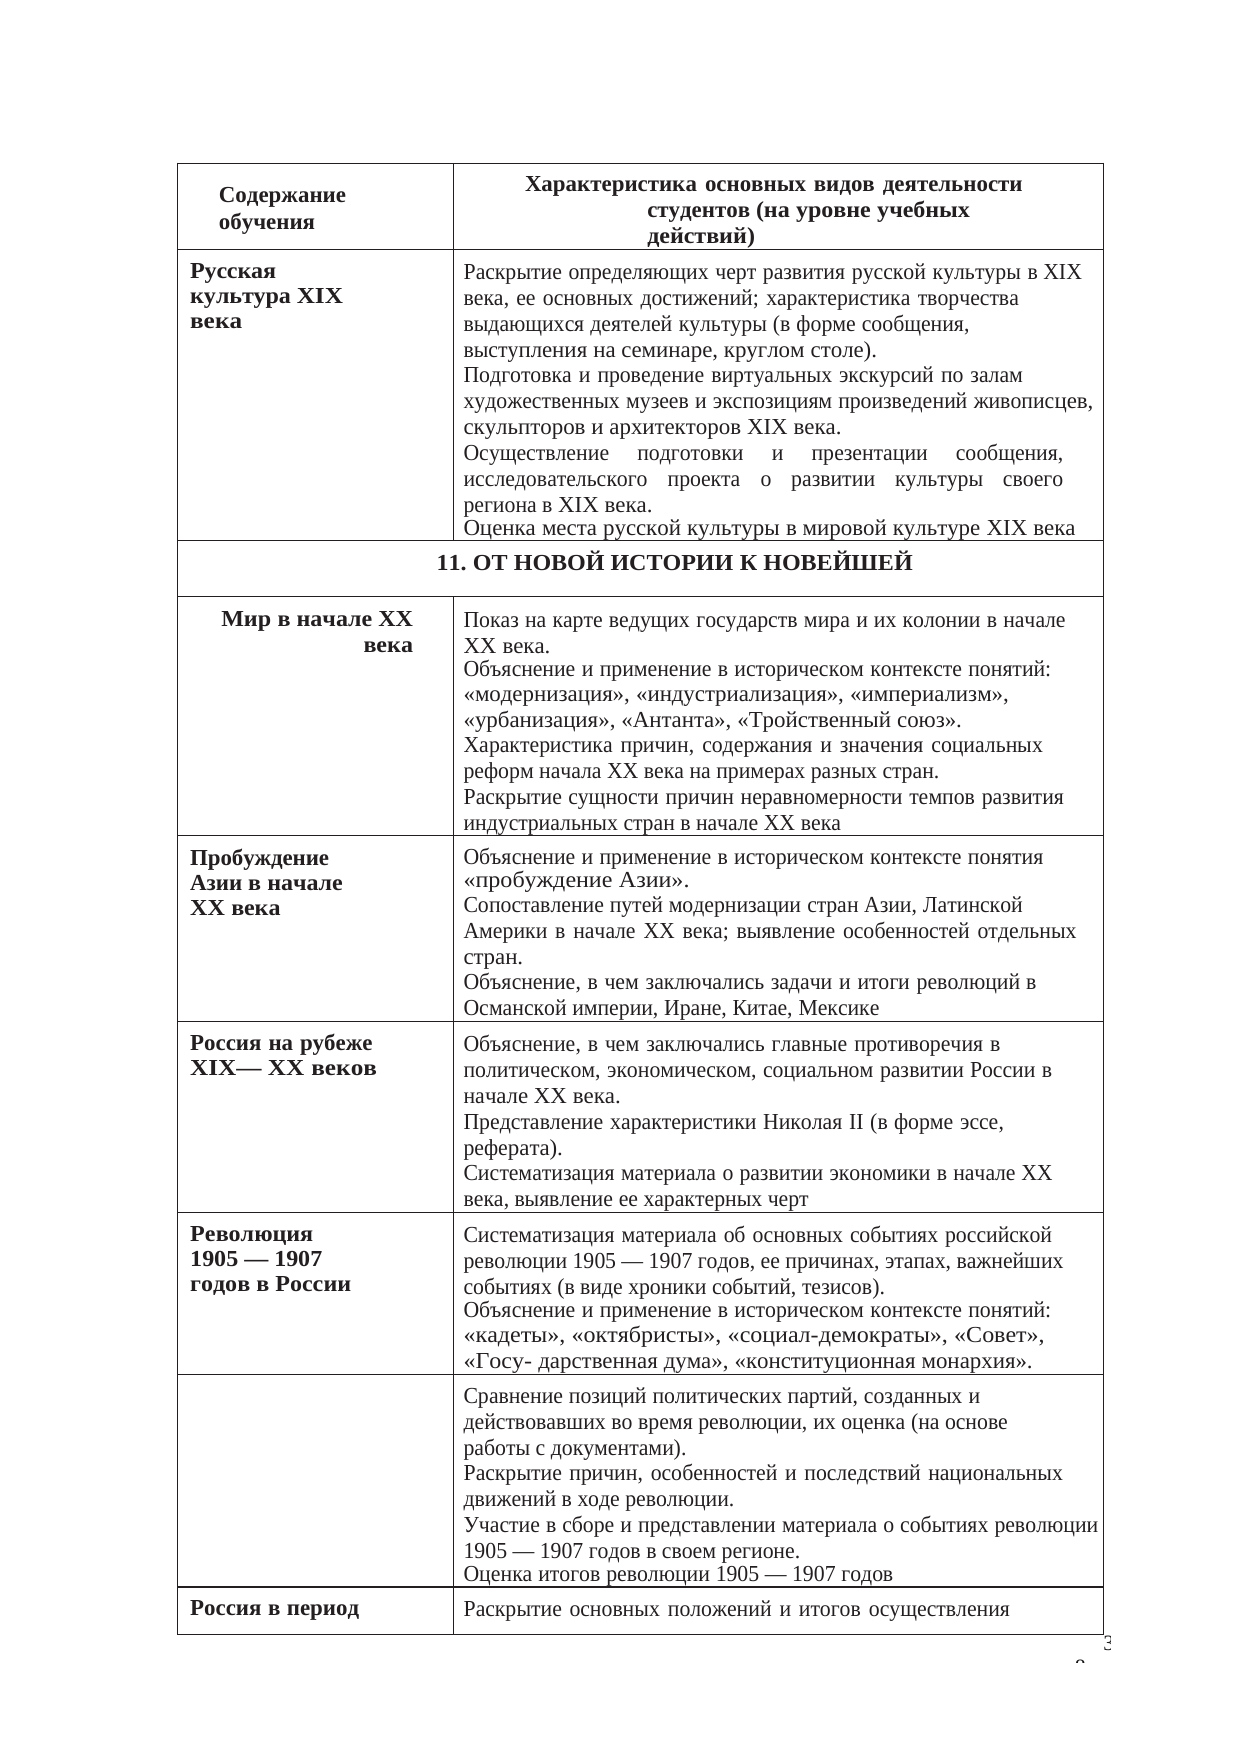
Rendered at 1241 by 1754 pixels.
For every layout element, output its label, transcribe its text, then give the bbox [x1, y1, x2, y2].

table_cell Объяснение, в чем заключались главные противоречия в политическом, экономическом, социальном развитии России в начале ХХ века. Представление характеристики Николая II (в форме эссе, реферата). Систематизация материала о развитии экономики в начале ХХ века, выявление ее характерных черт [454, 1022, 1103, 1212]
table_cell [454, 1588, 1103, 1634]
table_cell 11. ОТ НОВОЙ ИСТОРИИ К НОВЕЙШЕЙ [178, 541, 1103, 596]
table_cell Революция 1905 — 1907 годов в России [178, 1213, 453, 1374]
table_cell Русская культура XIX века [178, 250, 453, 540]
table_header Содержание обучения [178, 164, 453, 249]
table_cell [178, 1375, 453, 1586]
table_cell Пробуждение Азии в начале ХХ века [178, 836, 453, 1021]
table_cell Систематизация материала об основных событиях российской революции 1905 — 1907 годов, ее причинах, этапах, важнейших событиях (в виде хроники событий, тезисов). Объяснение и применение в историческом контексте понятий: «кадеты», «октябристы», «социал-демократы», «Совет», «Госу- дарственная дума», «конституционная монархия». [454, 1213, 1103, 1374]
table_cell Мир в начале ХХ века [178, 597, 453, 835]
table_cell Объяснение и применение в историческом контексте понятия «пробуждение Азии». Сопоставление путей модернизации стран Азии, Латинской Америки в начале ХХ века; выявление особенностей отдельных стран. Объяснение, в чем заключались задачи и итоги революций в Османской империи, Иране, Китае, Мексике [454, 836, 1103, 1021]
table_cell Сравнение позиций политических партий, созданных и действовавших во время революции, их оценка (на основе работы с документами). Раскрытие причин, особенностей и последствий национальных движений в ходе революции. Участие в сборе и представлении материала о событиях революции 1905 — 1907 годов в своем регионе. Оценка итогов революции 1905 — 1907 годов [454, 1375, 1103, 1586]
table_cell Раскрытие определяющих черт развития русской культуры в XIX века, ее основных достижений; характеристика творчества выдающихся деятелей культуры (в форме сообщения, выступления на семинаре, круглом столе). Подготовка и проведение виртуальных экскурсий по залам художественных музеев и экспозициям произведений живописцев, скульпторов и архитекторов ХIХ века. Осуществление подготовки и презентации сообщения, исследовательского проекта о развитии культуры своего региона в XIX века. Оценка места русской культуры в мировой культуре XIX века [454, 250, 1103, 540]
table_cell Показ на карте ведущих государств мира и их колонии в начале ХХ века. Объяснение и применение в историческом контексте понятий: «модернизация», «индустриализация», «империализм», «урбанизация», «Антанта», «Тройственный союз». Характеристика причин, содержания и значения социальных реформ начала ХХ века на примерах разных стран. Раскрытие сущности причин неравномерности темпов развития индустриальных стран в начале ХХ века [454, 597, 1103, 835]
table_cell Россия на рубеже XIX— XX веков [178, 1022, 453, 1212]
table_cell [178, 1588, 453, 1634]
table_header Характеристика основных видов деятельности студентов (на уровне учебных действий) [454, 164, 1103, 249]
